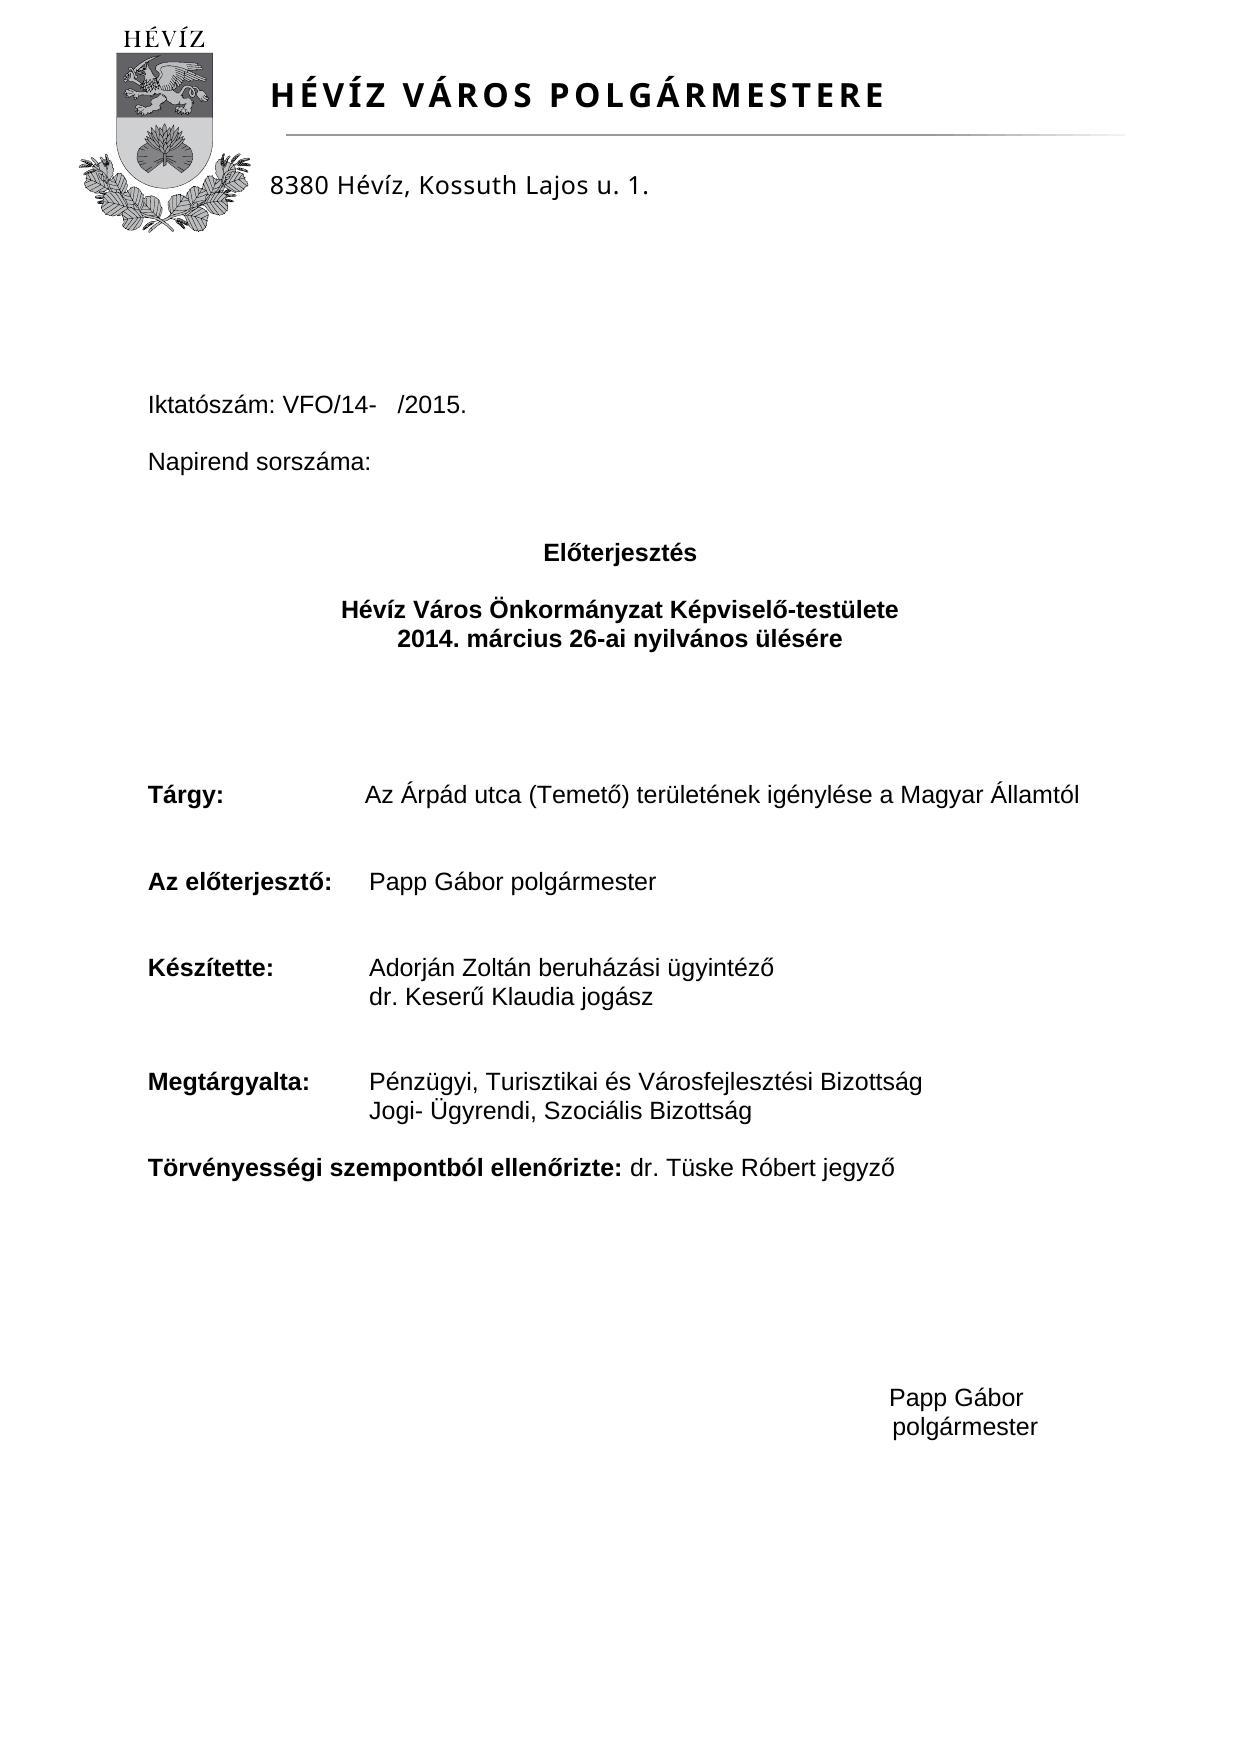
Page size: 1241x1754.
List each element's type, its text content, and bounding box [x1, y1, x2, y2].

text polgármester [148, 1411, 1093, 1440]
text 8380 Hévíz, Kossuth Lajos u. 1. [148, 168, 217, 202]
text dr. Keserű Klaudia jogász [148, 982, 1093, 1010]
text Iktatószám: VFO/14- /2015. [148, 389, 1093, 418]
text Hévíz Város Önkormányzat Képviselő-testülete [148, 595, 1093, 624]
text Készítette: Adorján Zoltán beruházási ügyintéző [148, 953, 1093, 982]
text Napirend sorszáma: [148, 447, 1093, 476]
text Előterjesztés [148, 538, 1093, 566]
text Papp Gábor [148, 1383, 1093, 1411]
text Törvényességi szempontból ellenőrizte: dr. Tüske Róbert jegyző [148, 1153, 1093, 1182]
text 8380 Hévíz, Kossuth Lajos u. 1. [227, 168, 1093, 202]
text Megtárgyalta: Pénzügyi, Turisztikai és Városfejlesztési Bizottság [148, 1067, 1093, 1096]
text 2014. március 26-ai nyilvános ülésére [148, 624, 1093, 653]
text Tárgy: Az Árpád utca (Temető) területének igénylése a Magyar Államtól [148, 780, 1093, 809]
text Jogi- Ügyrendi, Szociális Bizottság [148, 1096, 1093, 1125]
text HÉVÍZ VÁROS POLGÁRMESTERE [213, 72, 1093, 117]
text Az előterjesztő: Papp Gábor polgármester [148, 867, 1093, 895]
